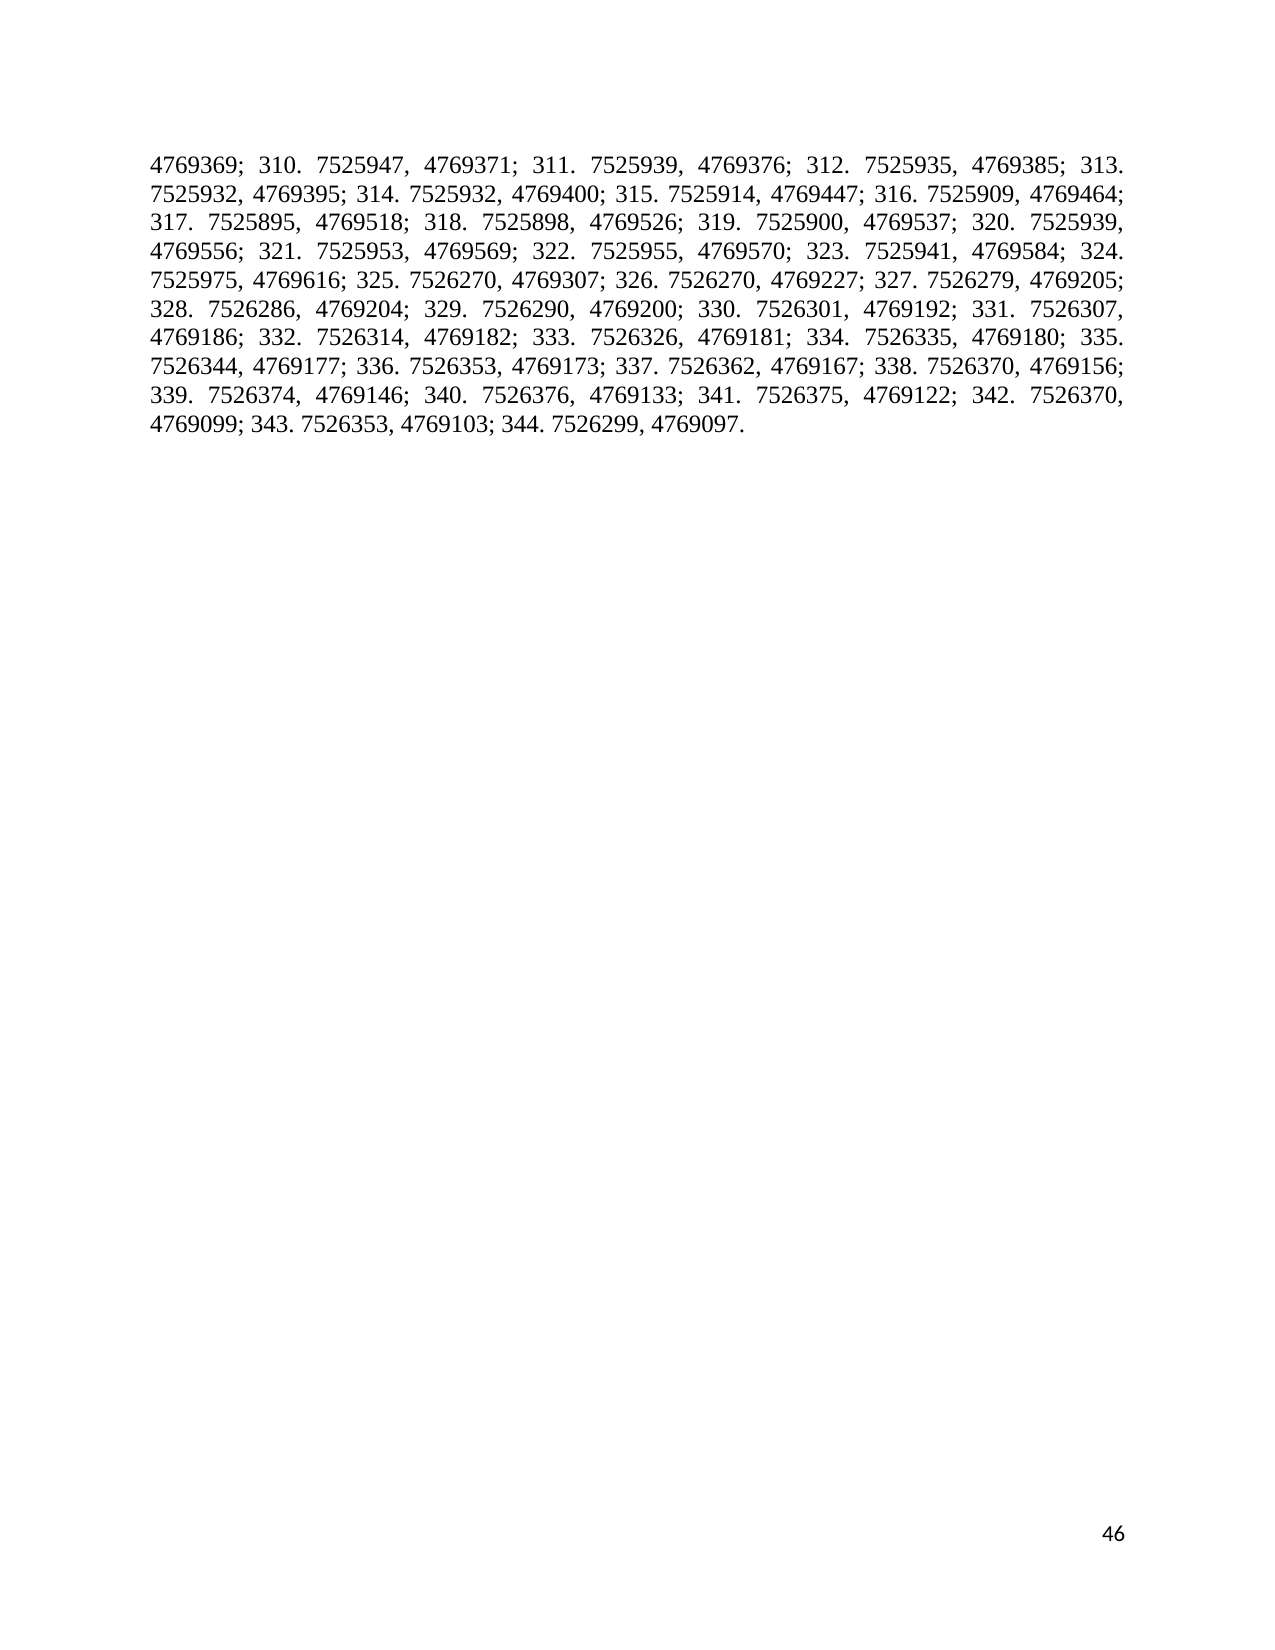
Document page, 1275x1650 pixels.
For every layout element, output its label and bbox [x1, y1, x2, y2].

text [150, 150, 1124, 437]
